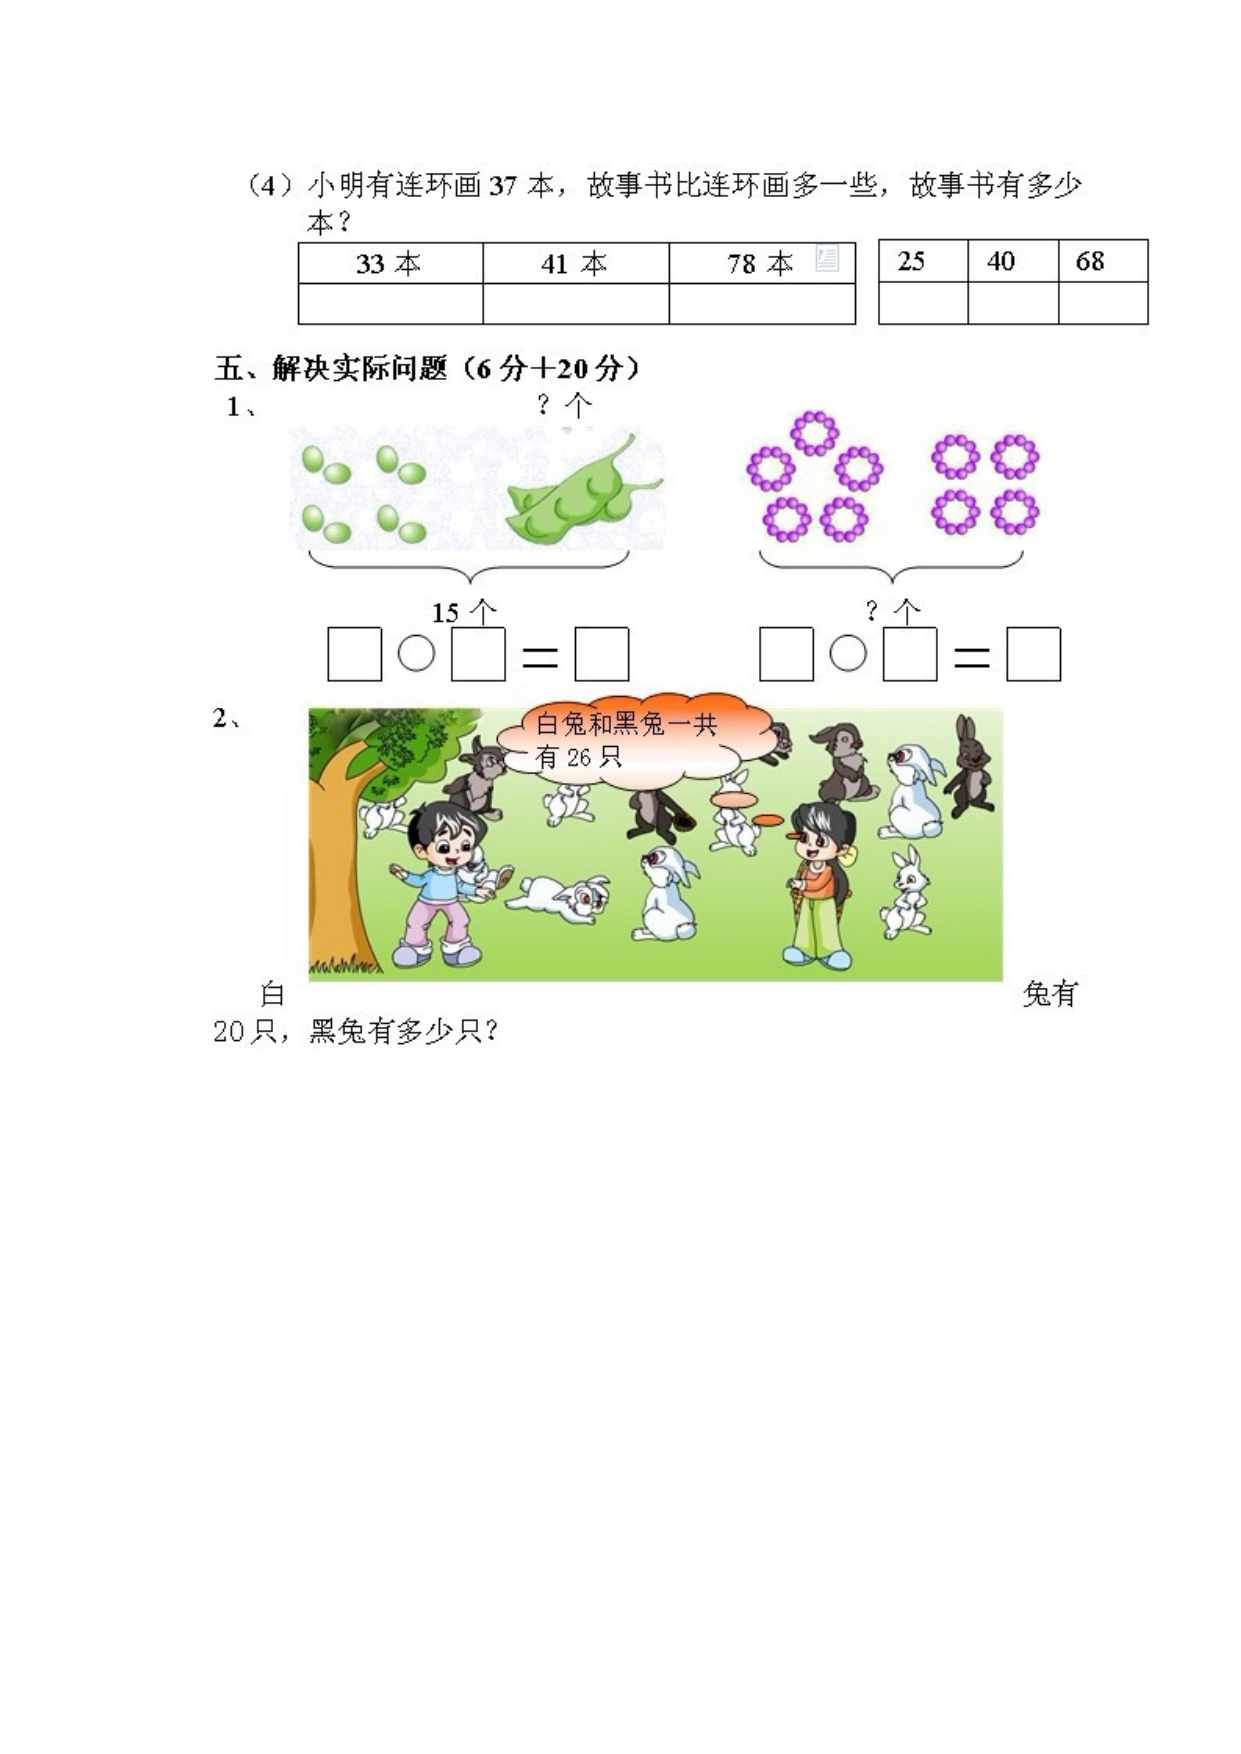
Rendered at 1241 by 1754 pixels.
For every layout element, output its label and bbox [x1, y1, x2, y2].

picture [187, 162, 1157, 1051]
